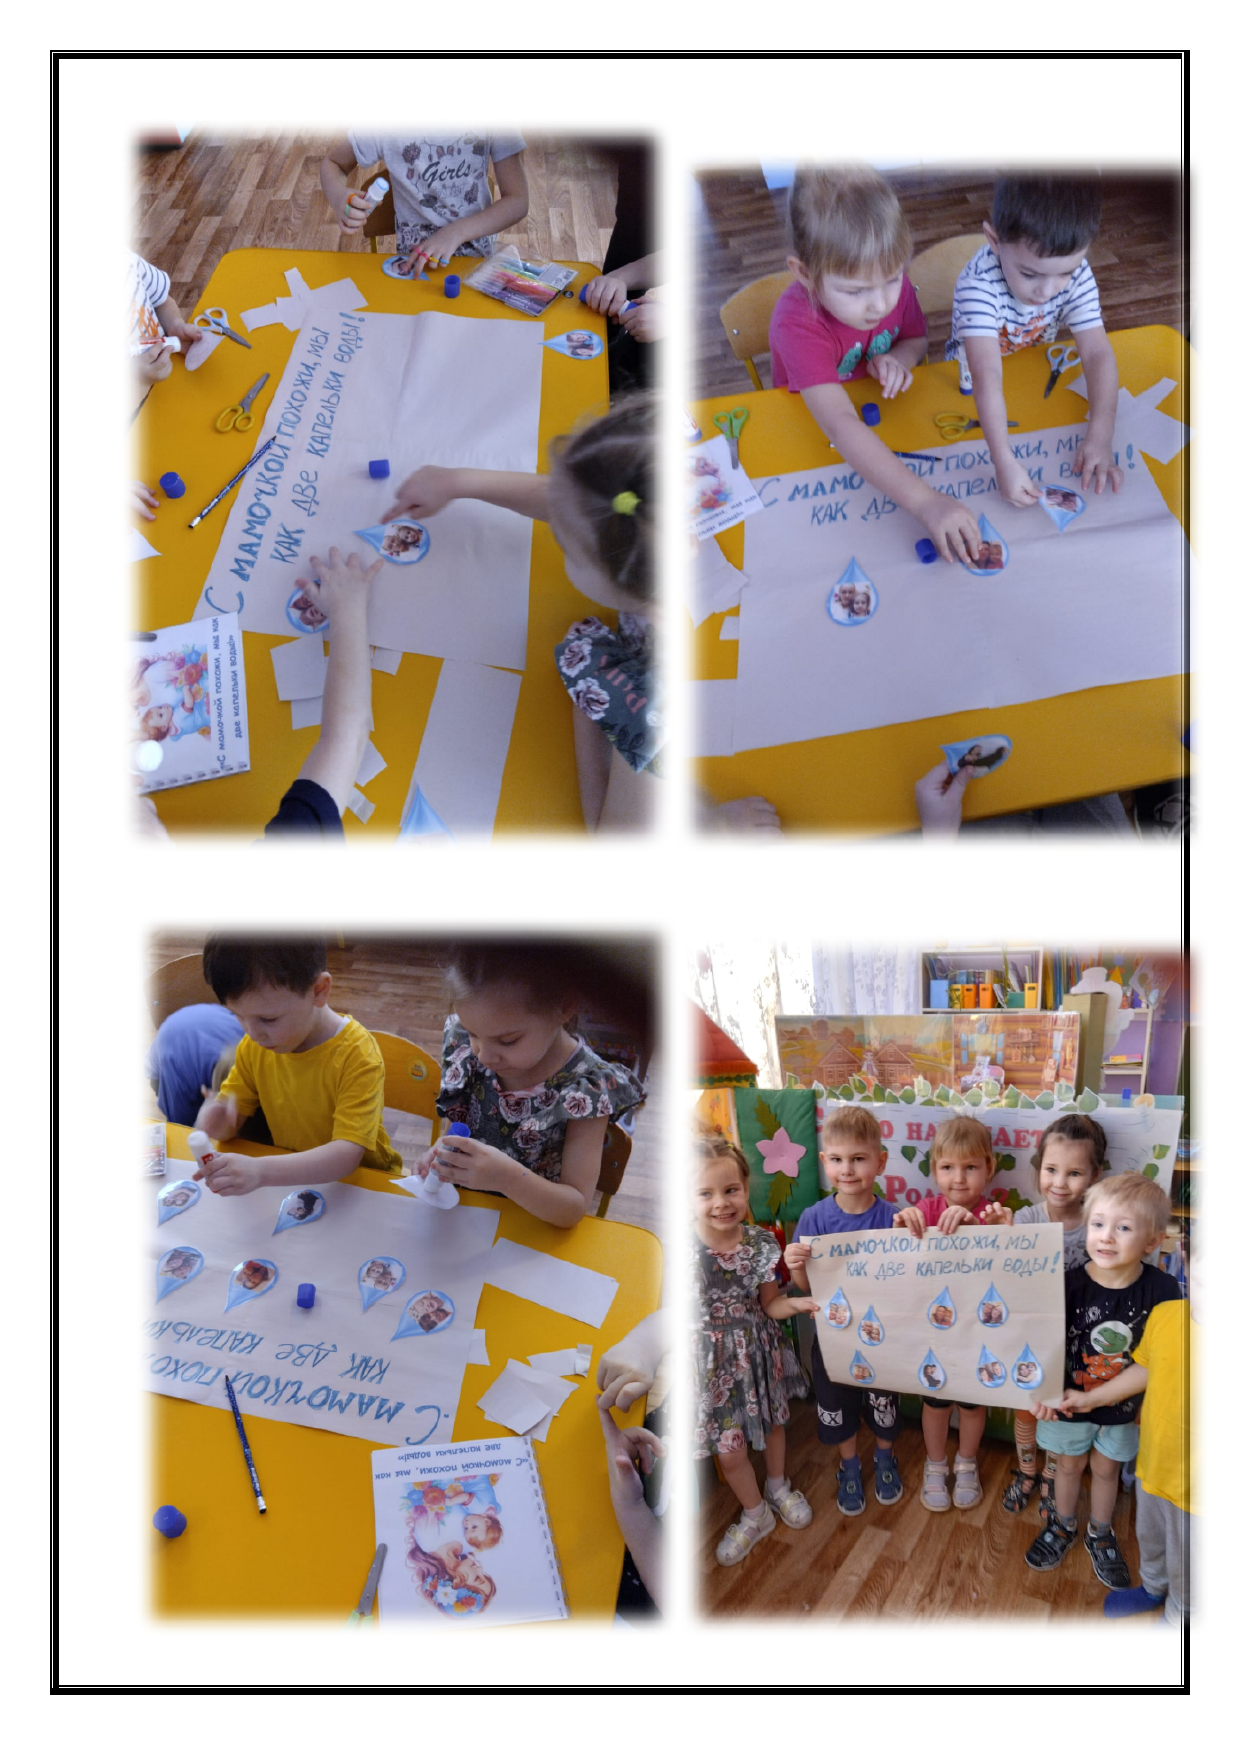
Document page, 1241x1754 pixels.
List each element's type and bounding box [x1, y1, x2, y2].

picture [150, 147, 645, 824]
picture [1184, 947, 1190, 1624]
picture [707, 181, 1175, 823]
picture [711, 964, 1180, 1607]
picture [164, 944, 650, 1608]
picture [1184, 166, 1190, 838]
